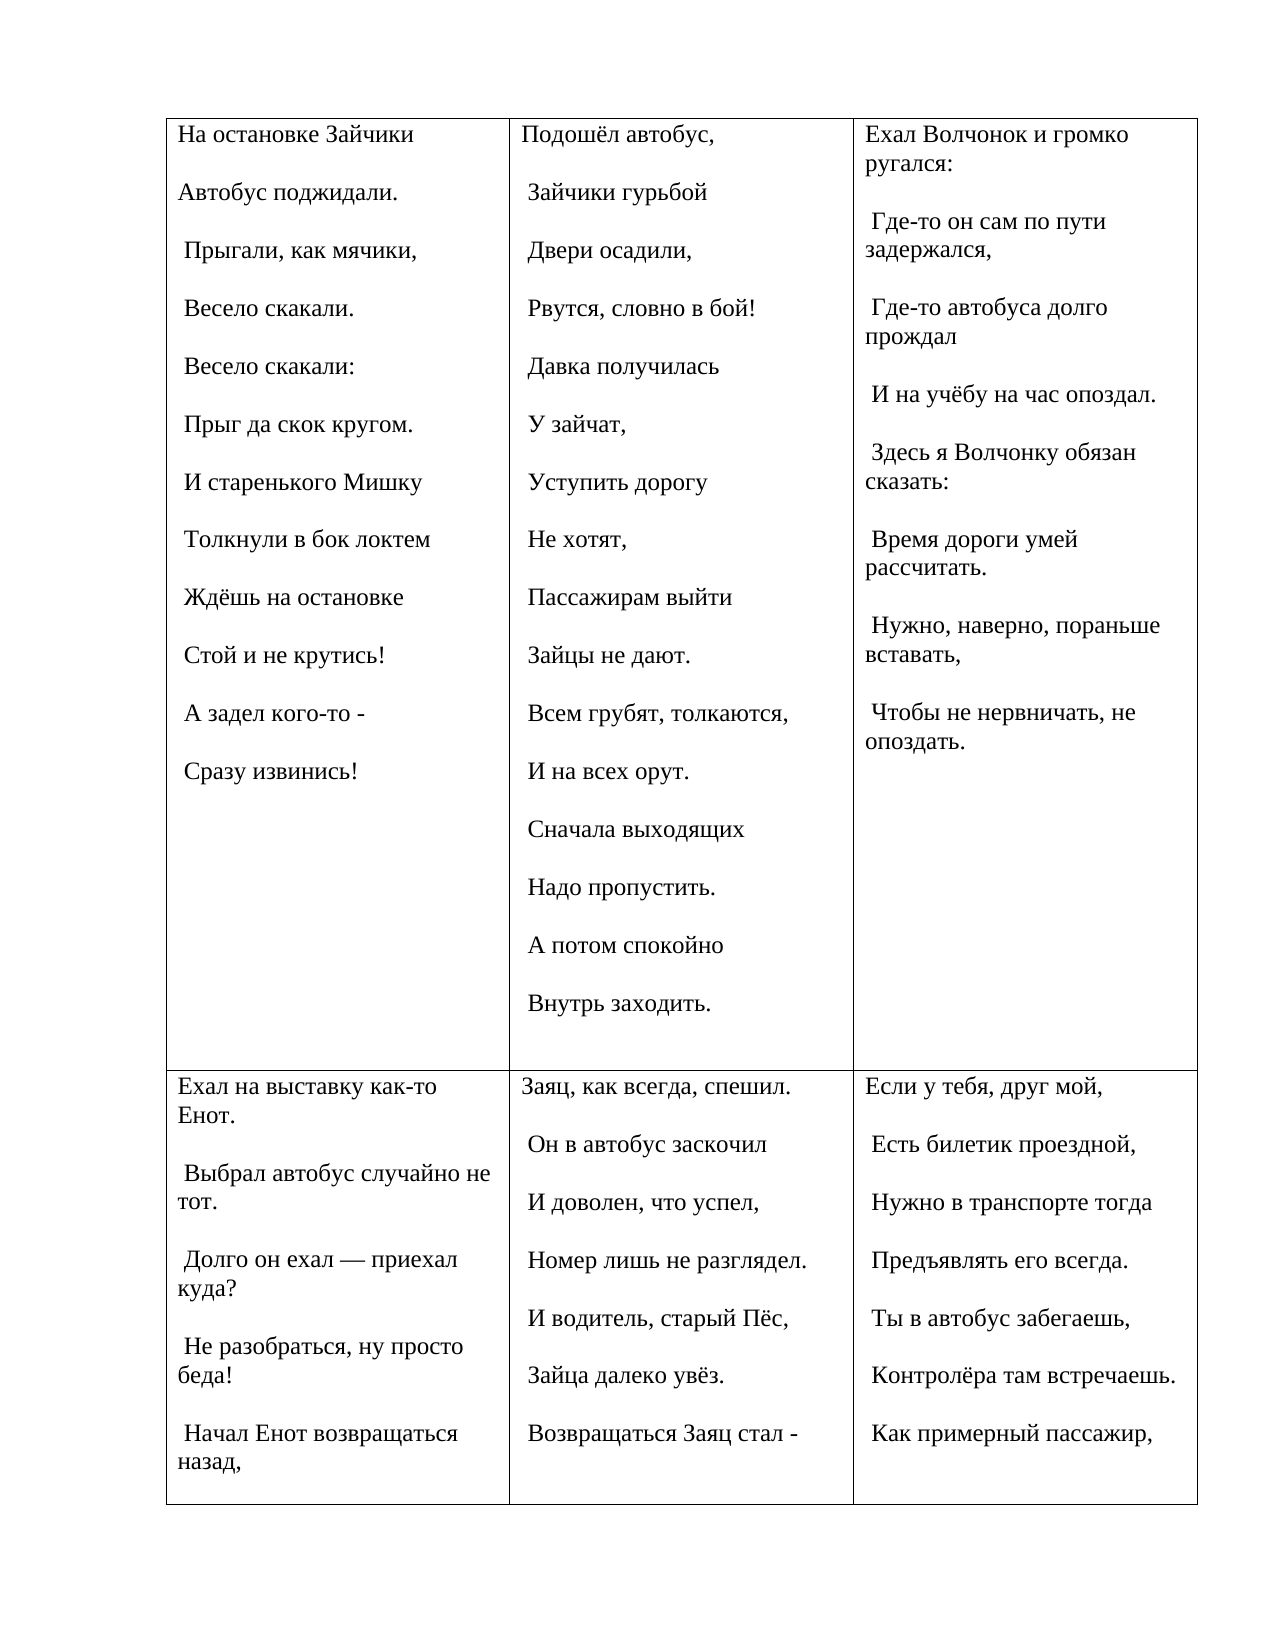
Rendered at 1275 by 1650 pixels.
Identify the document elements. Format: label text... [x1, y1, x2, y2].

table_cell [510, 1071, 853, 1504]
table_header Ехал Волчонок и громко ругался: Где-то он сам по пути задержался, Где-то автобуса долго прождал И на учёбу на час опоздал. Здесь я Волчонку обязан сказать: Время дороги умей рассчитать. Нужно, наверно, пораньше вставать, Чтобы не нервничать, не опоздать. [854, 119, 1197, 1070]
table_header Подошёл автобус, Зайчики гурьбой Двери осадили, Рвутся, словно в бой! Давка получилась У зайчат, Уступить дорогу Не хотят, Пассажирам выйти Зайцы не дают. Всем грубят, толкаются, И на всех орут. Сначала выходящих Надо пропустить. А потом спокойно Внутрь заходить. [510, 119, 853, 1070]
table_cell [854, 1071, 1197, 1504]
table_header На остановке Зайчики Автобус поджидали. Прыгали, как мячики, Весело скакали. Весело скакали: Прыг да скок кругом. И старенького Мишку Толкнули в бок локтем Ждёшь на остановке Стой и не крутись! А задел кого-то - Сразу извинись! [167, 119, 509, 1070]
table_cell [167, 1071, 509, 1504]
